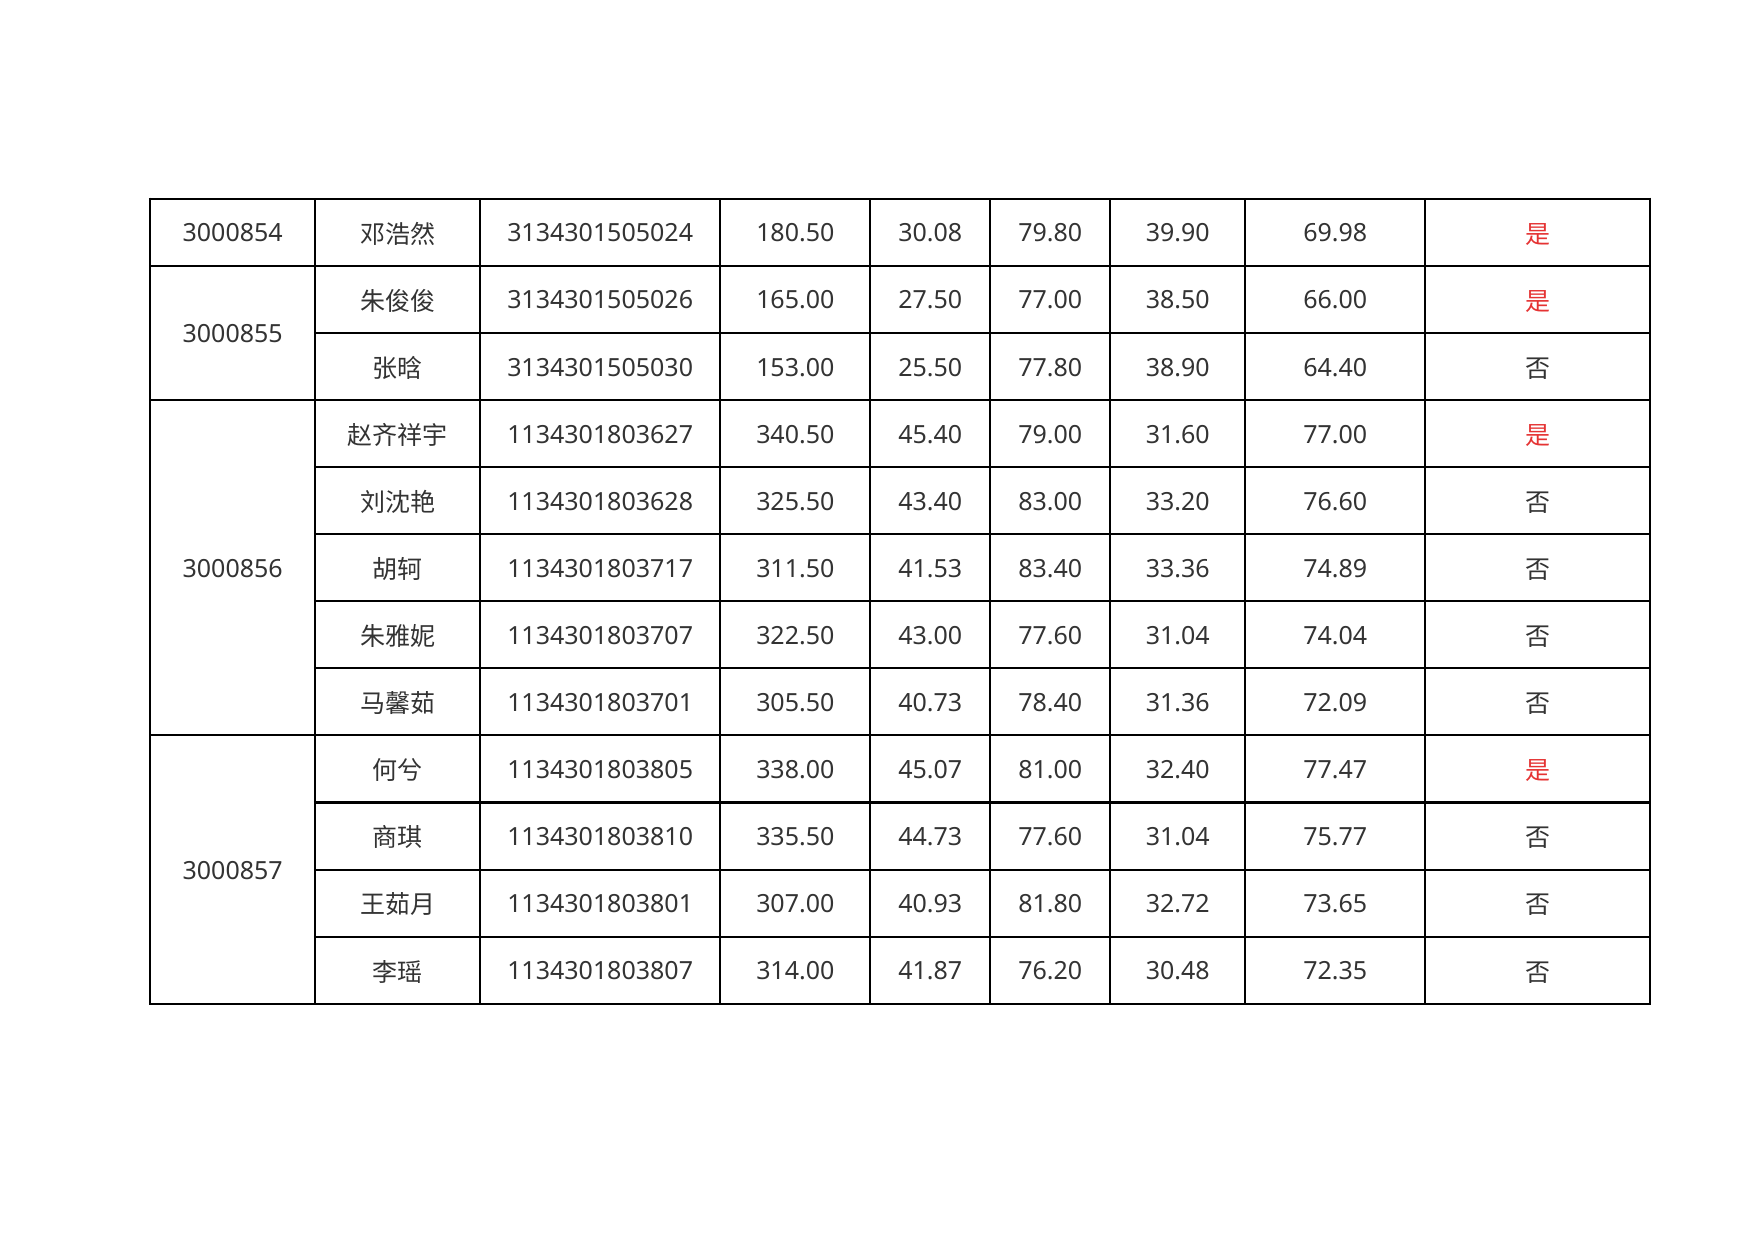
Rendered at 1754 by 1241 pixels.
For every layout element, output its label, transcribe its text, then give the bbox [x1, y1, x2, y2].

table_cell 否 [1426, 871, 1649, 936]
table_cell 是 [1426, 401, 1649, 466]
table_cell 322.50 [721, 602, 869, 667]
table_cell 40.73 [871, 669, 989, 734]
table_cell 3134301505030 [481, 334, 719, 399]
table_cell 72.09 [1246, 669, 1424, 734]
table_cell 77.47 [1246, 736, 1424, 801]
table_cell 何兮 [316, 736, 479, 801]
table_cell 王茹月 [316, 871, 479, 936]
table_cell 43.00 [871, 602, 989, 667]
table_cell 1134301803628 [481, 468, 719, 533]
table_cell 66.00 [1246, 267, 1424, 332]
table_cell 31.04 [1111, 602, 1244, 667]
table_cell 76.60 [1246, 468, 1424, 533]
table_cell 否 [1426, 334, 1649, 399]
table_cell 朱俊俊 [316, 267, 479, 332]
table_cell 77.60 [991, 602, 1109, 667]
table_cell 81.00 [991, 736, 1109, 801]
table_cell 73.65 [1246, 871, 1424, 936]
table_cell 是 [1426, 200, 1649, 265]
table_cell 74.04 [1246, 602, 1424, 667]
table_cell 75.77 [1246, 804, 1424, 868]
table_cell 3000856 [151, 401, 314, 734]
table_cell 83.00 [991, 468, 1109, 533]
table_cell 33.36 [1111, 535, 1244, 600]
table_cell 是 [1426, 267, 1649, 332]
table_cell 1134301803627 [481, 401, 719, 466]
table_cell 32.72 [1111, 871, 1244, 936]
table_cell 39.90 [1111, 200, 1244, 265]
table_cell 325.50 [721, 468, 869, 533]
table_cell 83.40 [991, 535, 1109, 600]
table_cell 41.53 [871, 535, 989, 600]
table_cell 1134301803717 [481, 535, 719, 600]
table_cell 74.89 [1246, 535, 1424, 600]
table_cell 180.50 [721, 200, 869, 265]
table_cell 30.08 [871, 200, 989, 265]
table_cell 76.20 [991, 938, 1109, 1003]
table_cell 335.50 [721, 804, 869, 868]
table_cell 77.60 [991, 804, 1109, 868]
table_cell 3000854 [151, 200, 314, 265]
table_cell 31.60 [1111, 401, 1244, 466]
table_cell 否 [1426, 669, 1649, 734]
table_cell 81.80 [991, 871, 1109, 936]
table_cell 44.73 [871, 804, 989, 868]
table_cell 商琪 [316, 804, 479, 868]
table_cell 153.00 [721, 334, 869, 399]
table_cell 307.00 [721, 871, 869, 936]
table_cell 338.00 [721, 736, 869, 801]
table_cell 64.40 [1246, 334, 1424, 399]
table_cell 72.35 [1246, 938, 1424, 1003]
table_cell 3134301505024 [481, 200, 719, 265]
table_cell 1134301803701 [481, 669, 719, 734]
table_cell 41.87 [871, 938, 989, 1003]
table_cell 否 [1426, 602, 1649, 667]
table_cell 邓浩然 [316, 200, 479, 265]
table_cell 刘沈艳 [316, 468, 479, 533]
table_cell 31.04 [1111, 804, 1244, 868]
table_cell 1134301803807 [481, 938, 719, 1003]
table_cell 1134301803810 [481, 804, 719, 868]
table_cell 340.50 [721, 401, 869, 466]
table_cell 314.00 [721, 938, 869, 1003]
table_cell 78.40 [991, 669, 1109, 734]
table_cell 43.40 [871, 468, 989, 533]
table_cell 45.40 [871, 401, 989, 466]
table_cell 朱雅妮 [316, 602, 479, 667]
table_cell 是 [1426, 736, 1649, 801]
table_cell 40.93 [871, 871, 989, 936]
table_cell 否 [1426, 535, 1649, 600]
table_cell 马馨茹 [316, 669, 479, 734]
table_cell 3000855 [151, 267, 314, 399]
table_cell 32.40 [1111, 736, 1244, 801]
table_cell 赵齐祥宇 [316, 401, 479, 466]
table_cell 79.00 [991, 401, 1109, 466]
table_cell 69.98 [1246, 200, 1424, 265]
table_cell 胡轲 [316, 535, 479, 600]
table_cell 1134301803805 [481, 736, 719, 801]
table_cell 25.50 [871, 334, 989, 399]
table_cell 1134301803801 [481, 871, 719, 936]
table_cell 31.36 [1111, 669, 1244, 734]
table_cell 30.48 [1111, 938, 1244, 1003]
table_cell 79.80 [991, 200, 1109, 265]
table_cell 33.20 [1111, 468, 1244, 533]
table_cell 否 [1426, 938, 1649, 1003]
table_cell 李瑶 [316, 938, 479, 1003]
table_cell 1134301803707 [481, 602, 719, 667]
table_cell 否 [1426, 804, 1649, 868]
table_cell 165.00 [721, 267, 869, 332]
table_cell 77.00 [991, 267, 1109, 332]
table_cell 311.50 [721, 535, 869, 600]
table_cell 38.50 [1111, 267, 1244, 332]
table_cell 77.80 [991, 334, 1109, 399]
table_cell 27.50 [871, 267, 989, 332]
table_cell 否 [1426, 468, 1649, 533]
table_cell 3134301505026 [481, 267, 719, 332]
table_cell 张晗 [316, 334, 479, 399]
table_cell 305.50 [721, 669, 869, 734]
table_cell 45.07 [871, 736, 989, 801]
table_cell 77.00 [1246, 401, 1424, 466]
table_cell 38.90 [1111, 334, 1244, 399]
table_cell 3000857 [151, 736, 314, 1003]
